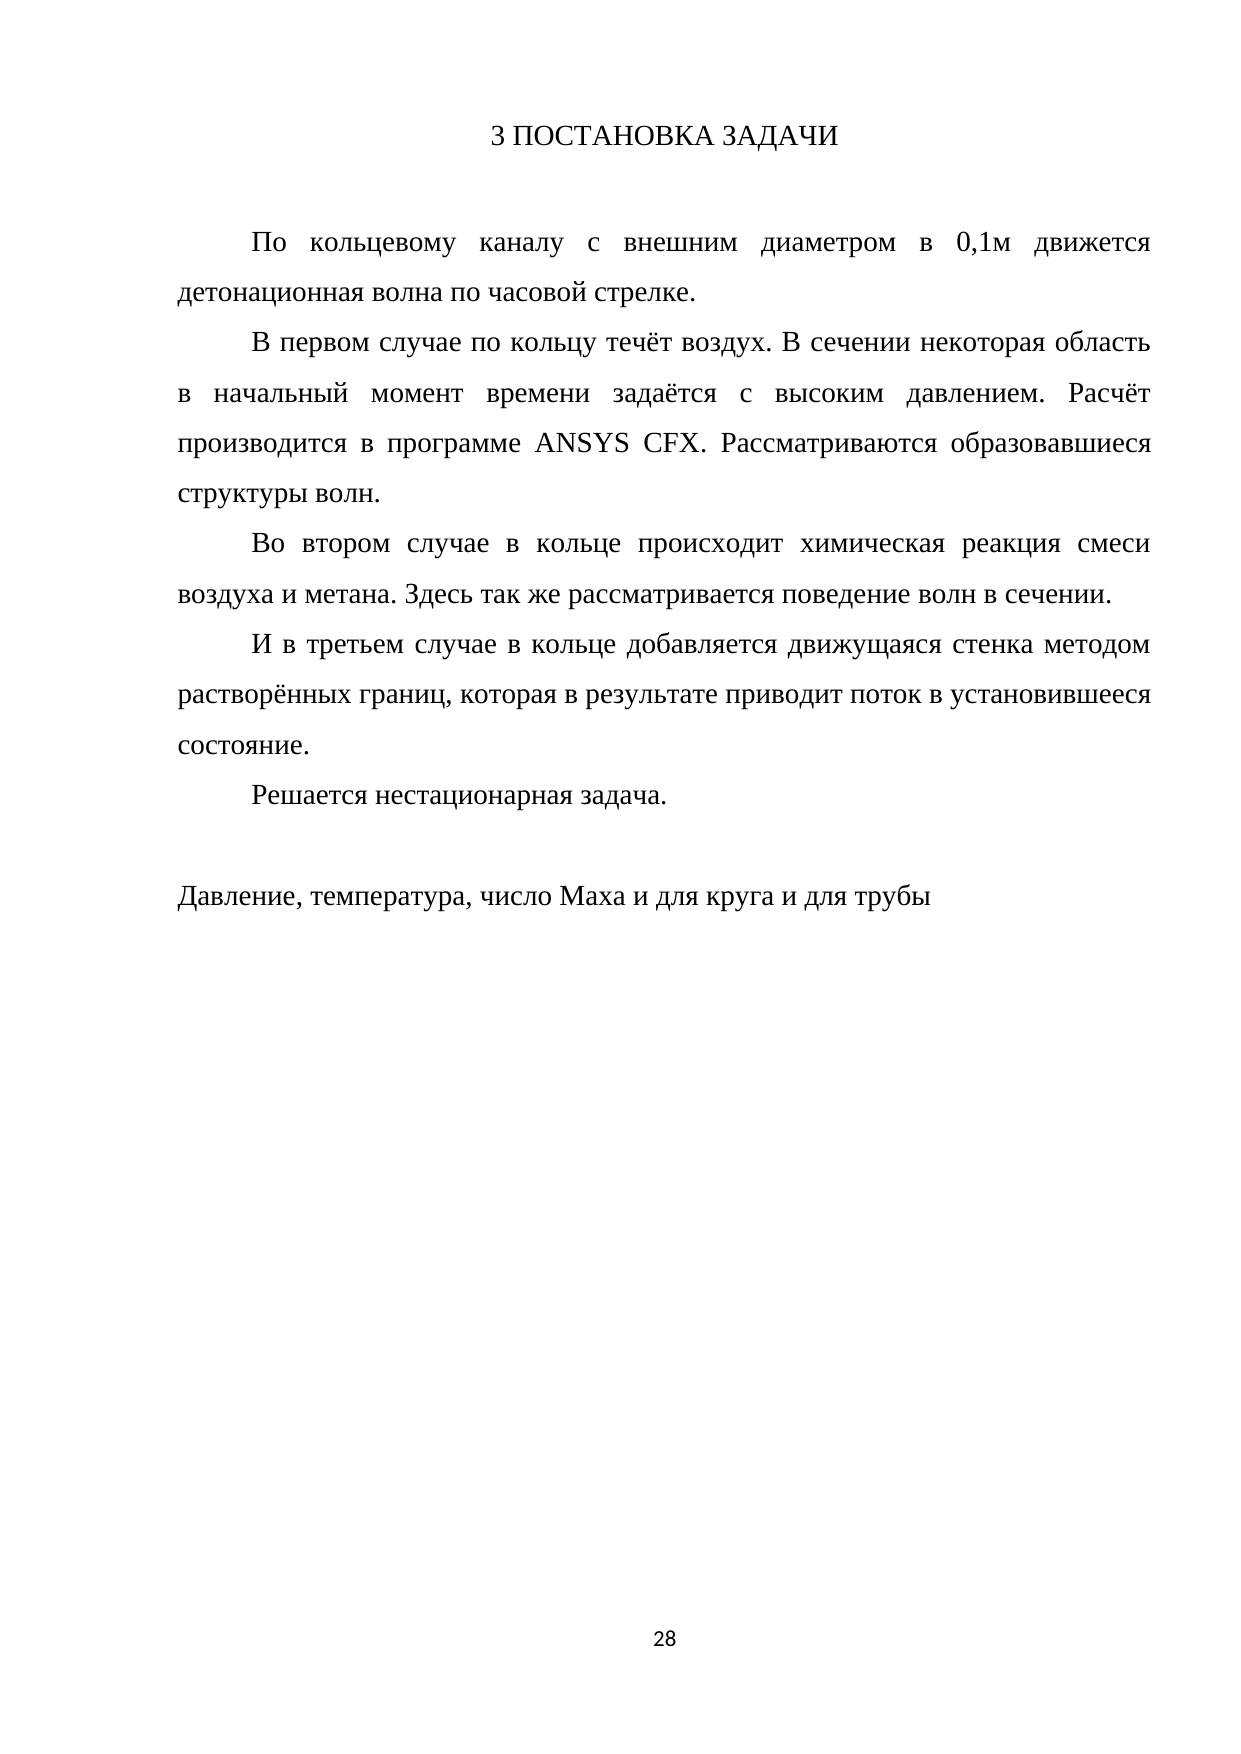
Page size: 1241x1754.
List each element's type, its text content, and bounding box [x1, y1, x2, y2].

text Во втором случае в кольце происходит химическая реакция смеси воздуха и метана. Здесь так же рассматривается поведение волн в сечении. [177, 526, 1152, 609]
text Решается нестационарная задача. [177, 777, 1152, 811]
text Давление, температура, число Маха и для круга и для трубы [177, 878, 1152, 911]
text По кольцевому каналу с внешним диаметром в 0,1м движется детонационная волна по часовой стрелке. [177, 224, 1152, 308]
text И в третьем случае в кольце добавляется движущаяся стенка методом растворённых границ, которая в результате приводит поток в установившееся состояние. [177, 626, 1152, 760]
text 3 ПОСТАНОВКА ЗАДАЧИ [177, 118, 1152, 152]
text В первом случае по кольцу течёт воздух. В сечении некоторая область в начальный момент времени задаётся с высоким давлением. Расчёт производится в программе ANSYS CFX. Рассматриваются образовавшиеся структуры волн. [177, 324, 1152, 509]
